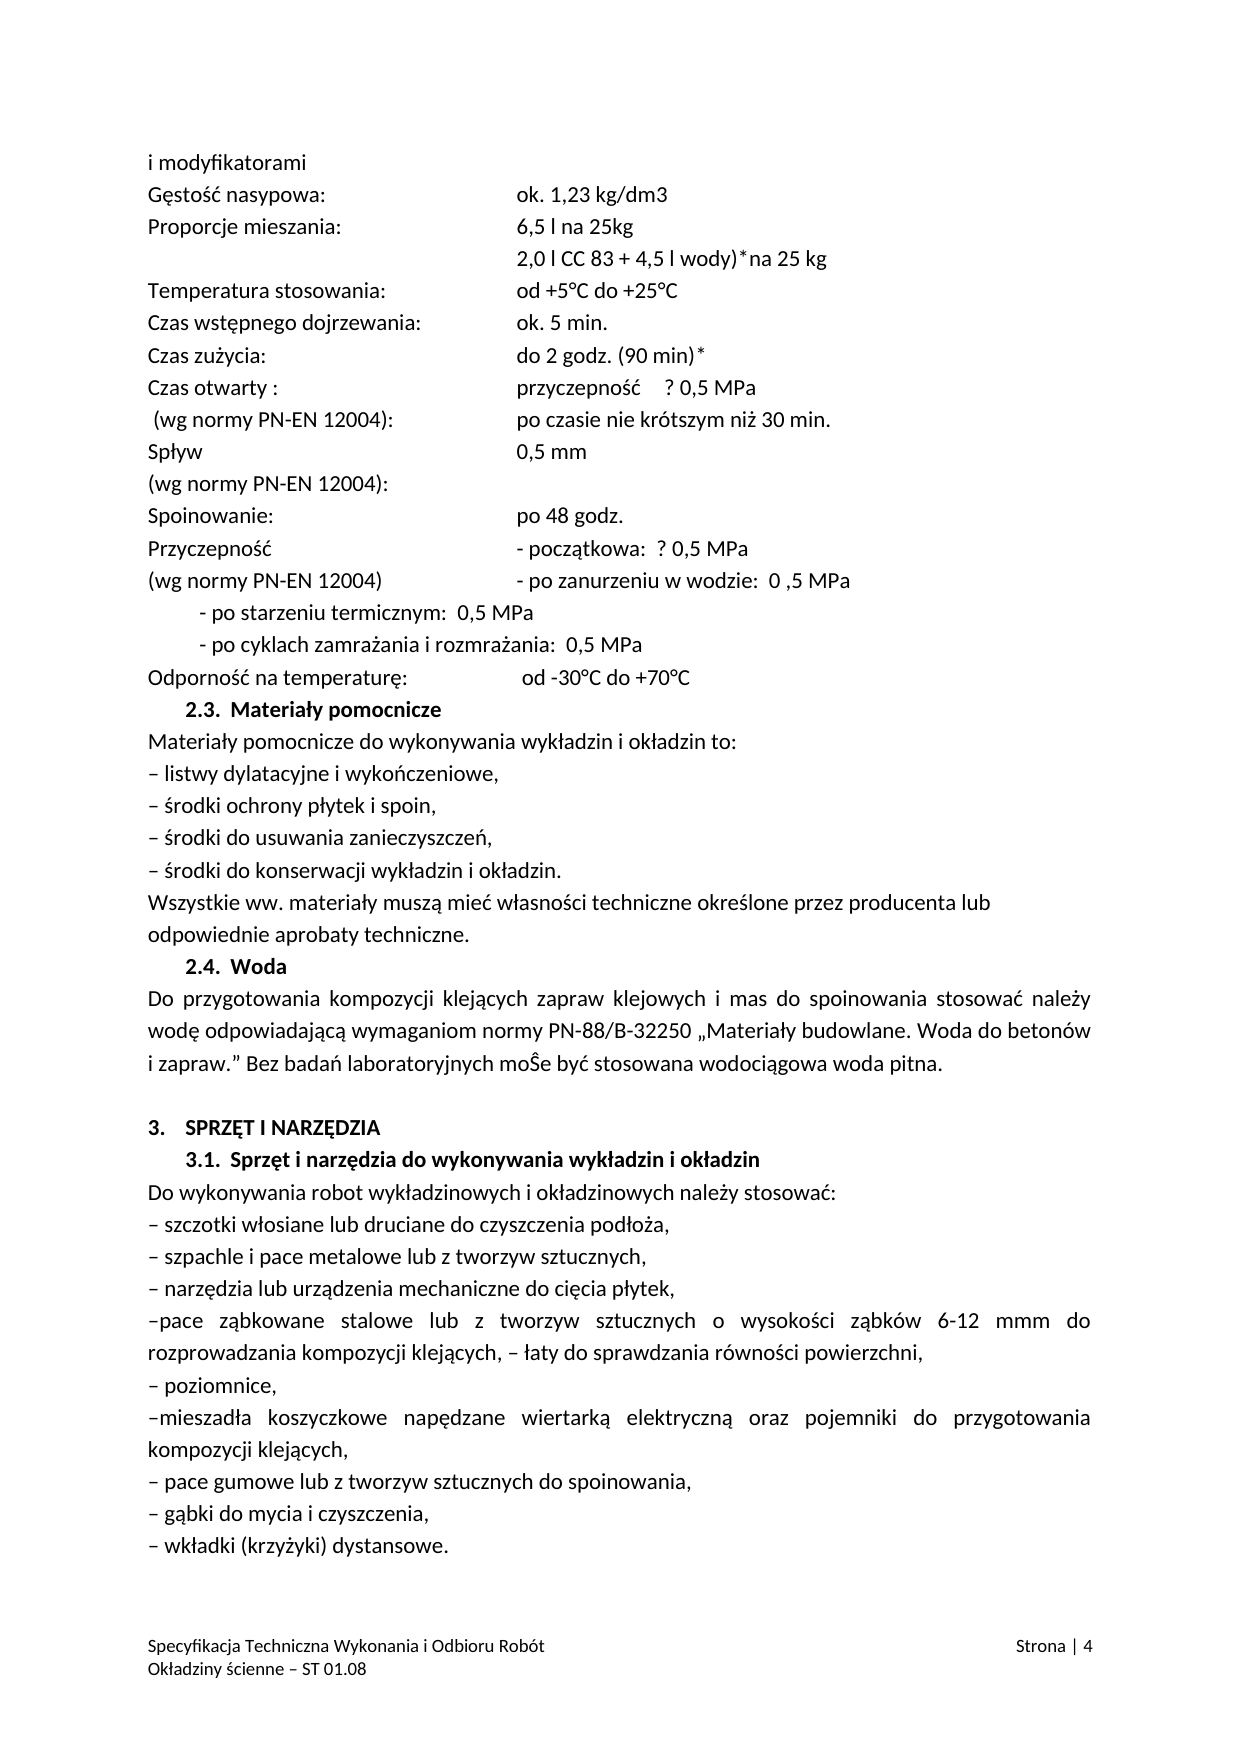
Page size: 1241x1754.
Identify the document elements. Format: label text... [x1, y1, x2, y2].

text –pace ząbkowane stalowe lub z tworzyw sztucznych o wysokości ząbków 6-12 mmm do rozprowadzania kompozycji klejących, – łaty do sprawdzania równości powierzchni, [148, 1306, 1093, 1367]
text (wg normy PN-EN 12004): [148, 469, 1093, 497]
list Materiały pomocnicze [185, 695, 1093, 723]
text odpowiednie aprobaty techniczne. [148, 920, 1093, 948]
text Czas wstępnego dojrzewania: ok. 5 min. [148, 308, 1093, 337]
text - po starzeniu termicznym: 0,5 MPa [148, 598, 1093, 626]
list SPRZĘT I NARZĘDZIA [148, 1113, 1093, 1141]
text –mieszadła koszyczkowe napędzane wiertarką elektryczną oraz pojemniki do przygotowania kompozycji klejących, [148, 1403, 1093, 1463]
text Temperatura stosowania: od + do + [148, 276, 1093, 304]
text – wkładki (krzyżyki) dystansowe. [148, 1532, 1093, 1560]
text Odporność na temperaturę: od do + [148, 663, 1093, 691]
text Do wykonywania robot wykładzinowych i okładzinowych należy stosować: [148, 1178, 1093, 1206]
text Spoinowanie: po 48 godz. [148, 502, 1093, 530]
text – pace gumowe lub z tworzyw sztucznych do spoinowania, [148, 1467, 1093, 1495]
text – środki do konserwacji wykładzin i okładzin. [148, 856, 1093, 884]
text Proporcje mieszania: na 25kg [148, 212, 1093, 240]
text – środki ochrony płytek i spoin, [148, 791, 1093, 819]
text Czas otwarty : przyczepność ? 0,5 MPa [148, 373, 1093, 401]
text i modyfikatorami [148, 148, 1093, 176]
text – środki do usuwania zanieczyszczeń, [148, 823, 1093, 852]
text – poziomnice, [148, 1371, 1093, 1399]
text – gąbki do mycia i czyszczenia, [148, 1499, 1093, 1527]
text – szczotki włosiane lub druciane do czyszczenia podłoża, [148, 1210, 1093, 1238]
text Przyczepność - początkowa: ? 0,5 MPa [148, 534, 1093, 562]
text Wszystkie ww. materiały muszą mieć własności techniczne określone przez producenta lub [148, 888, 1093, 916]
text Spływ [148, 437, 1093, 465]
text - po cyklach zamrażania i rozmrażania: 0,5 MPa [148, 630, 1093, 658]
text – listwy dylatacyjne i wykończeniowe, [148, 759, 1093, 787]
text – narzędzia lub urządzenia mechaniczne do cięcia płytek, [148, 1274, 1093, 1302]
text – szpachle i pace metalowe lub z tworzyw sztucznych, [148, 1242, 1093, 1270]
text Do przygotowania kompozycji klejących zapraw klejowych i mas do spoinowania stosować należy wodę odpowiadającą wymaganiom normy PN-88/B-32250 „Materiały budowlane. Woda do betonów i zapraw.” Bez badań laboratoryjnych moŜe być stosowana wodociągowa woda pitna. [148, 984, 1093, 1077]
list Woda [185, 952, 1093, 980]
list Sprzęt i narzędzia do wykonywania wykładzin i okładzin [185, 1145, 1093, 1173]
text Materiały pomocnicze do wykonywania wykładzin i okładzin to: [148, 727, 1093, 755]
text CC 83 + wody)*na [443, 244, 1093, 272]
text (wg normy PN-EN 12004): po czasie nie krótszym niż 30 min. [148, 405, 1093, 433]
text Czas zużycia: do 2 godz. (90 min)* [148, 341, 1093, 369]
text (wg normy PN-EN 12004) - po zanurzeniu w wodzie: 0 ,5 MPa [148, 566, 1093, 594]
text Gęstość nasypowa: ok. 1,23 kg/dm3 [148, 180, 1093, 208]
